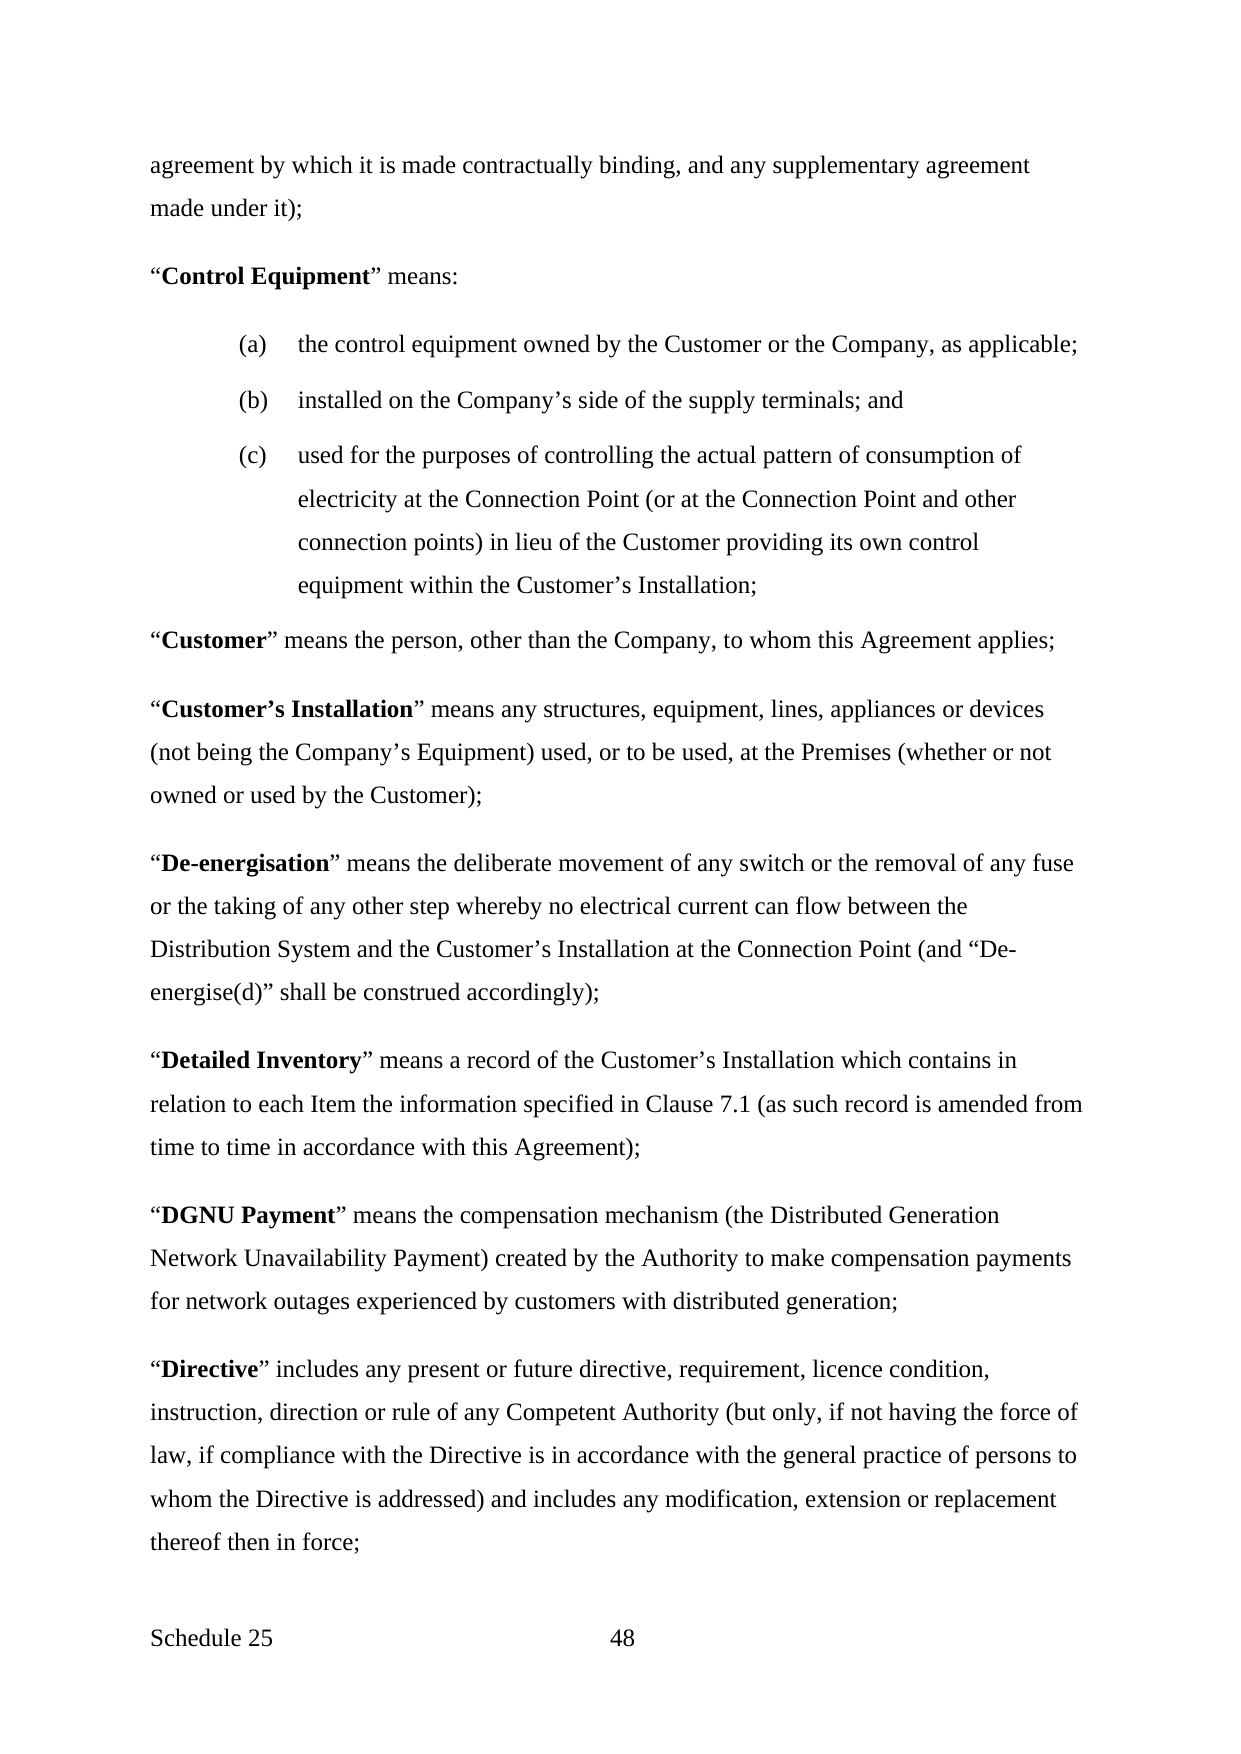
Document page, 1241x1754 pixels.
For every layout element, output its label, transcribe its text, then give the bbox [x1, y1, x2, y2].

text “Customer” means the person, other than the Company, to whom this Agreement applies; [150, 626, 1090, 654]
text installed on the Company’s side of the supply terminals; and [239, 385, 1090, 414]
text “Customer’s Installation” means any structures, equipment, lines, appliances or devices (not being the Company’s Equipment) used, or to be used, at the Premises (whether or not owned or used by the Customer); [150, 694, 1090, 809]
text “Directive” includes any present or future directive, requirement, licence condition, instruction, direction or rule of any Competent Authority (but only, if not having the force of law, if compliance with the Directive is in accordance with the general practice of persons to whom the Directive is addressed) and includes any modification, extension or replacement thereof then in force; [150, 1354, 1090, 1556]
text “Detailed Inventory” means a record of the Customer’s Installation which contains in relation to each Item the information specified in Clause 7.1 (as such record is amended from time to time in accordance with this Agreement); [150, 1046, 1090, 1161]
text used for the purposes of controlling the actual pattern of consumption of electricity at the Connection Point (or at the Connection Point and other connection points) in lieu of the Customer providing its own control equipment within the Customer’s Installation; [239, 441, 1090, 599]
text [150, 150, 1090, 222]
text “Control Equipment” means: [150, 261, 1090, 290]
text “DGNU Payment” means the compensation mechanism (the Distributed Generation Network Unavailability Payment) created by the Authority to make compensation payments for network outages experienced by customers with distributed generation; [150, 1200, 1090, 1315]
list the control equipment owned by the Customer or the Company, as applicable; [239, 329, 1090, 358]
text “De-energisation” means the deliberate movement of any switch or the removal of any fuse or the taking of any other step whereby no electrical current can flow between the Distribution System and the Customer’s Installation at the Connection Point (and “De-energise(d)” shall be construed accordingly); [150, 848, 1090, 1006]
